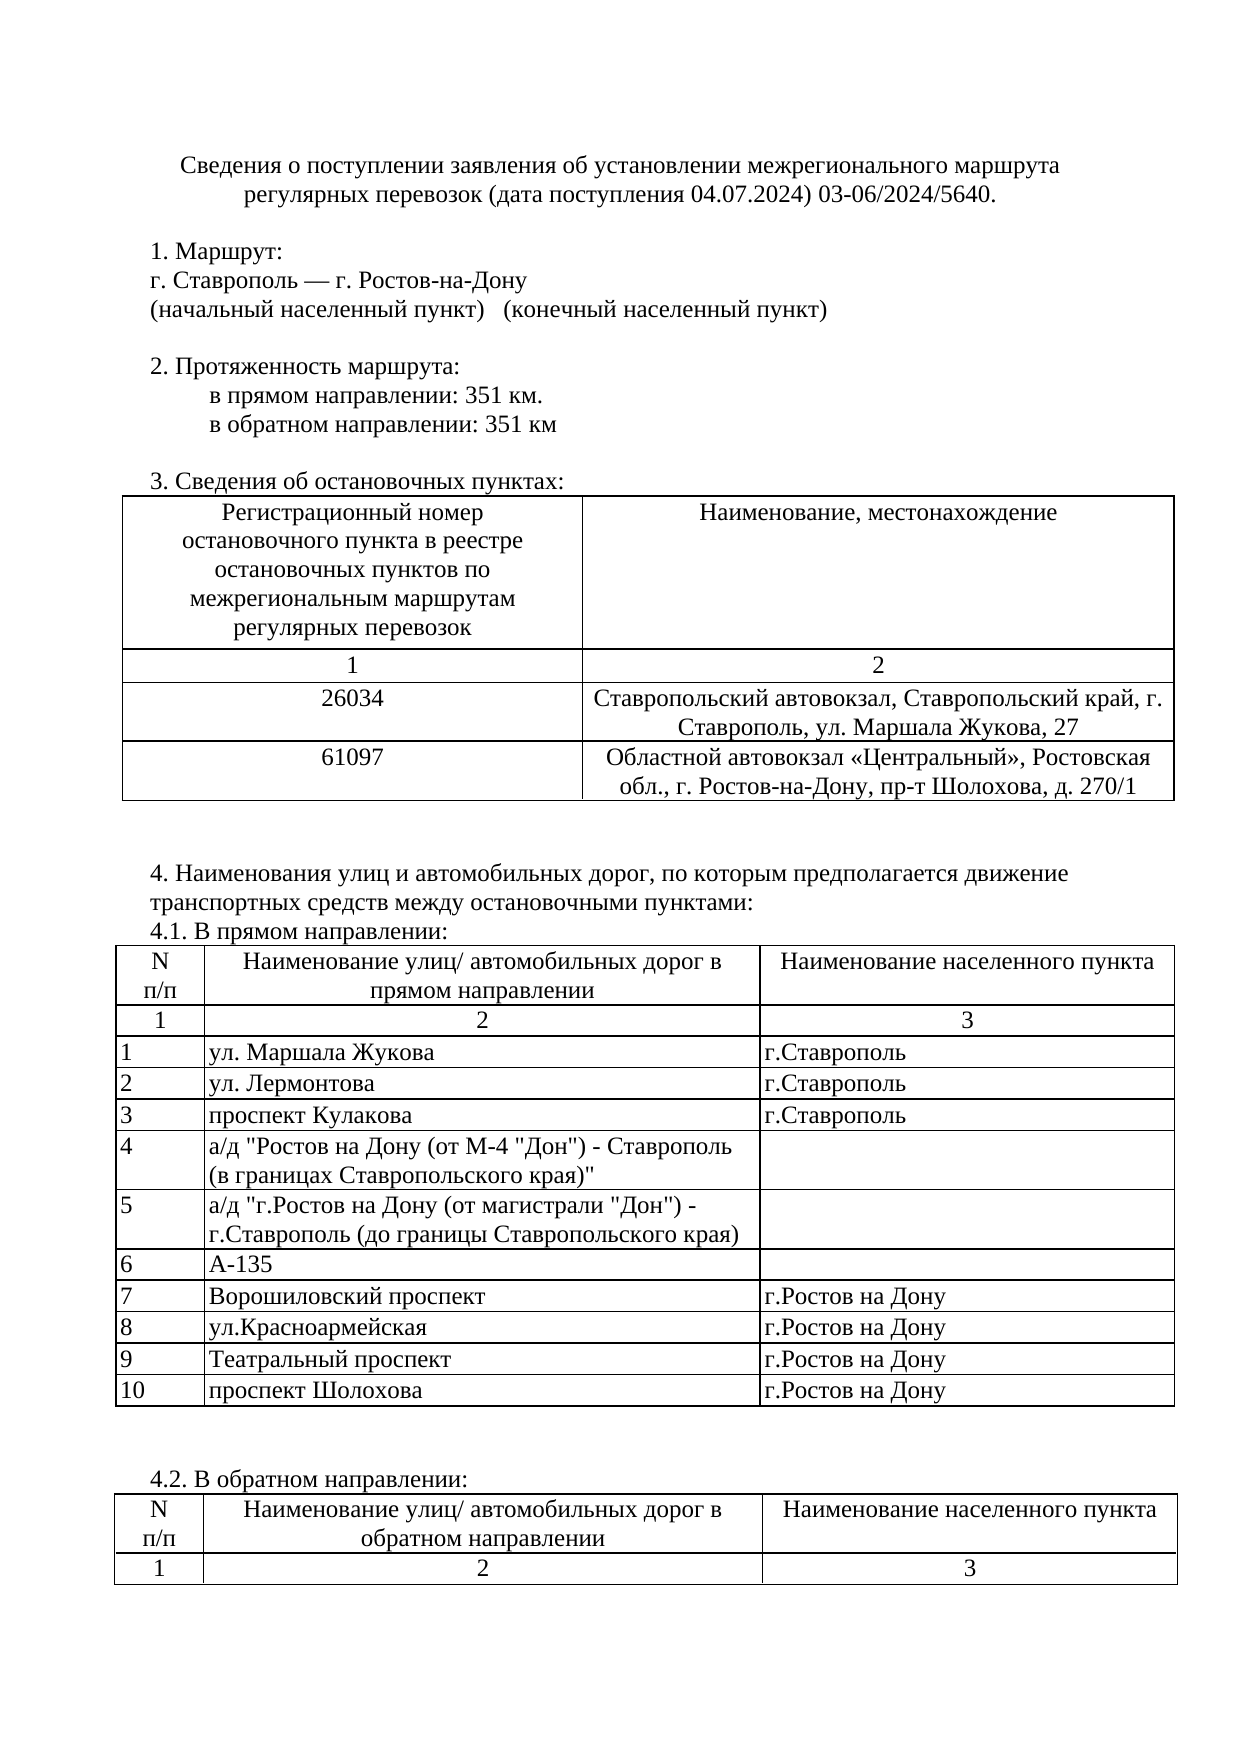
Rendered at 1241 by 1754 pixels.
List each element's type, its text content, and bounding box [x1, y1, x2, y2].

table_header Наименование улиц/ автомобильных дорог в обратном направлении [204, 1495, 762, 1552]
table_cell 9 [117, 1344, 204, 1374]
table_cell а/д "г.Ростов на Дону (от магистрали "Дон") - г.Ставрополь (до границы Ставропольского края) [205, 1190, 759, 1248]
text (начальный населенный пункт) (конечный населенный пункт) [150, 294, 1090, 322]
table_cell г.Ставрополь [761, 1037, 1174, 1067]
text 4.1. В прямом направлении: [150, 916, 1090, 945]
table_header Наименование населенного пункта [761, 946, 1174, 1004]
table_cell ул.Красноармейская [205, 1312, 759, 1342]
table_cell 61097 [123, 742, 582, 799]
table_cell г.Ставрополь [761, 1100, 1174, 1130]
text в прямом направлении: 351 км. [150, 380, 1090, 409]
text 2. Протяженность маршрута: [150, 351, 1090, 380]
text в обратном направлении: 351 км [150, 409, 1090, 437]
table_cell 7 [117, 1281, 204, 1311]
table_cell Театральный проспект [205, 1344, 759, 1374]
table_cell 3 [763, 1552, 1177, 1583]
text г. Ставрополь — г. Ростов-на-Дону [150, 265, 1090, 294]
table_cell 2 [117, 1068, 204, 1098]
table_cell Ставропольский автовокзал, Ставропольский край, г. Ставрополь, ул. Маршала Жукова, 27 [583, 683, 1173, 740]
table_cell 5 [117, 1190, 204, 1248]
table_cell проспект Шолохова [205, 1375, 759, 1405]
table_cell г.Ростов на Дону [761, 1375, 1174, 1405]
table_cell проспект Кулакова [205, 1100, 759, 1130]
table_cell г.Ставрополь [761, 1068, 1174, 1098]
table_cell г.Ростов на Дону [761, 1344, 1174, 1374]
text 1. Маршрут: [150, 236, 1090, 265]
table_cell 2 [583, 650, 1173, 681]
table_cell А-135 [205, 1250, 759, 1279]
table_cell а/д "Ростов на Дону (от М-4 "Дон") - Ставрополь (в границах Ставропольского края)" [205, 1131, 759, 1189]
table_cell 10 [117, 1375, 204, 1405]
table_header Наименование населенного пункта [763, 1495, 1177, 1552]
table_cell 26034 [123, 683, 582, 740]
table_cell Областной автовокзал «Центральный», Ростовская обл., г. Ростов-на-Дону, пр-т Шолохова, д. 270/1 [583, 742, 1173, 799]
table_cell г.Ростов на Дону [761, 1281, 1174, 1311]
table_cell 2 [205, 1006, 759, 1035]
table_cell 1 [115, 1553, 203, 1583]
table_cell Ворошиловский проспект [205, 1281, 759, 1311]
table_cell [761, 1190, 1174, 1248]
table_cell 1 [117, 1006, 204, 1035]
text 4. Наименования улиц и автомобильных дорог, по которым предполагается движение транспортных средств между остановочными пунктами: [150, 858, 1090, 916]
table_cell 2 [204, 1554, 762, 1583]
table_cell 3 [117, 1100, 204, 1130]
table_cell г.Ростов на Дону [761, 1312, 1174, 1342]
table_cell 8 [117, 1312, 204, 1342]
table_cell 3 [761, 1006, 1174, 1035]
table_header Наименование улиц/ автомобильных дорог в прямом направлении [205, 946, 759, 1004]
table_header N п/п [115, 1495, 203, 1552]
table_cell 1 [123, 650, 582, 681]
table_cell [761, 1250, 1174, 1279]
table_cell ул. Маршала Жукова [205, 1037, 759, 1067]
table_header Наименование, местонахождение [583, 497, 1173, 648]
text 3. Сведения об остановочных пунктах: [150, 466, 1090, 495]
text 4.2. В обратном направлении: [150, 1464, 1090, 1493]
table_cell 6 [117, 1250, 204, 1279]
table_cell [761, 1131, 1174, 1189]
table_header Регистрационный номер остановочного пункта в реестре остановочных пунктов по межрегиональным маршрутам регулярных перевозок [123, 497, 582, 648]
table_cell ул. Лермонтова [205, 1068, 759, 1098]
table_header N п/п [117, 946, 204, 1004]
text Сведения о поступлении заявления об установлении межрегионального маршрута регулярных перевозок (дата поступления 04.07.2024) 03-06/2024/5640. [150, 150, 1090, 207]
table_cell 4 [117, 1131, 204, 1189]
table_cell 1 [117, 1037, 204, 1067]
